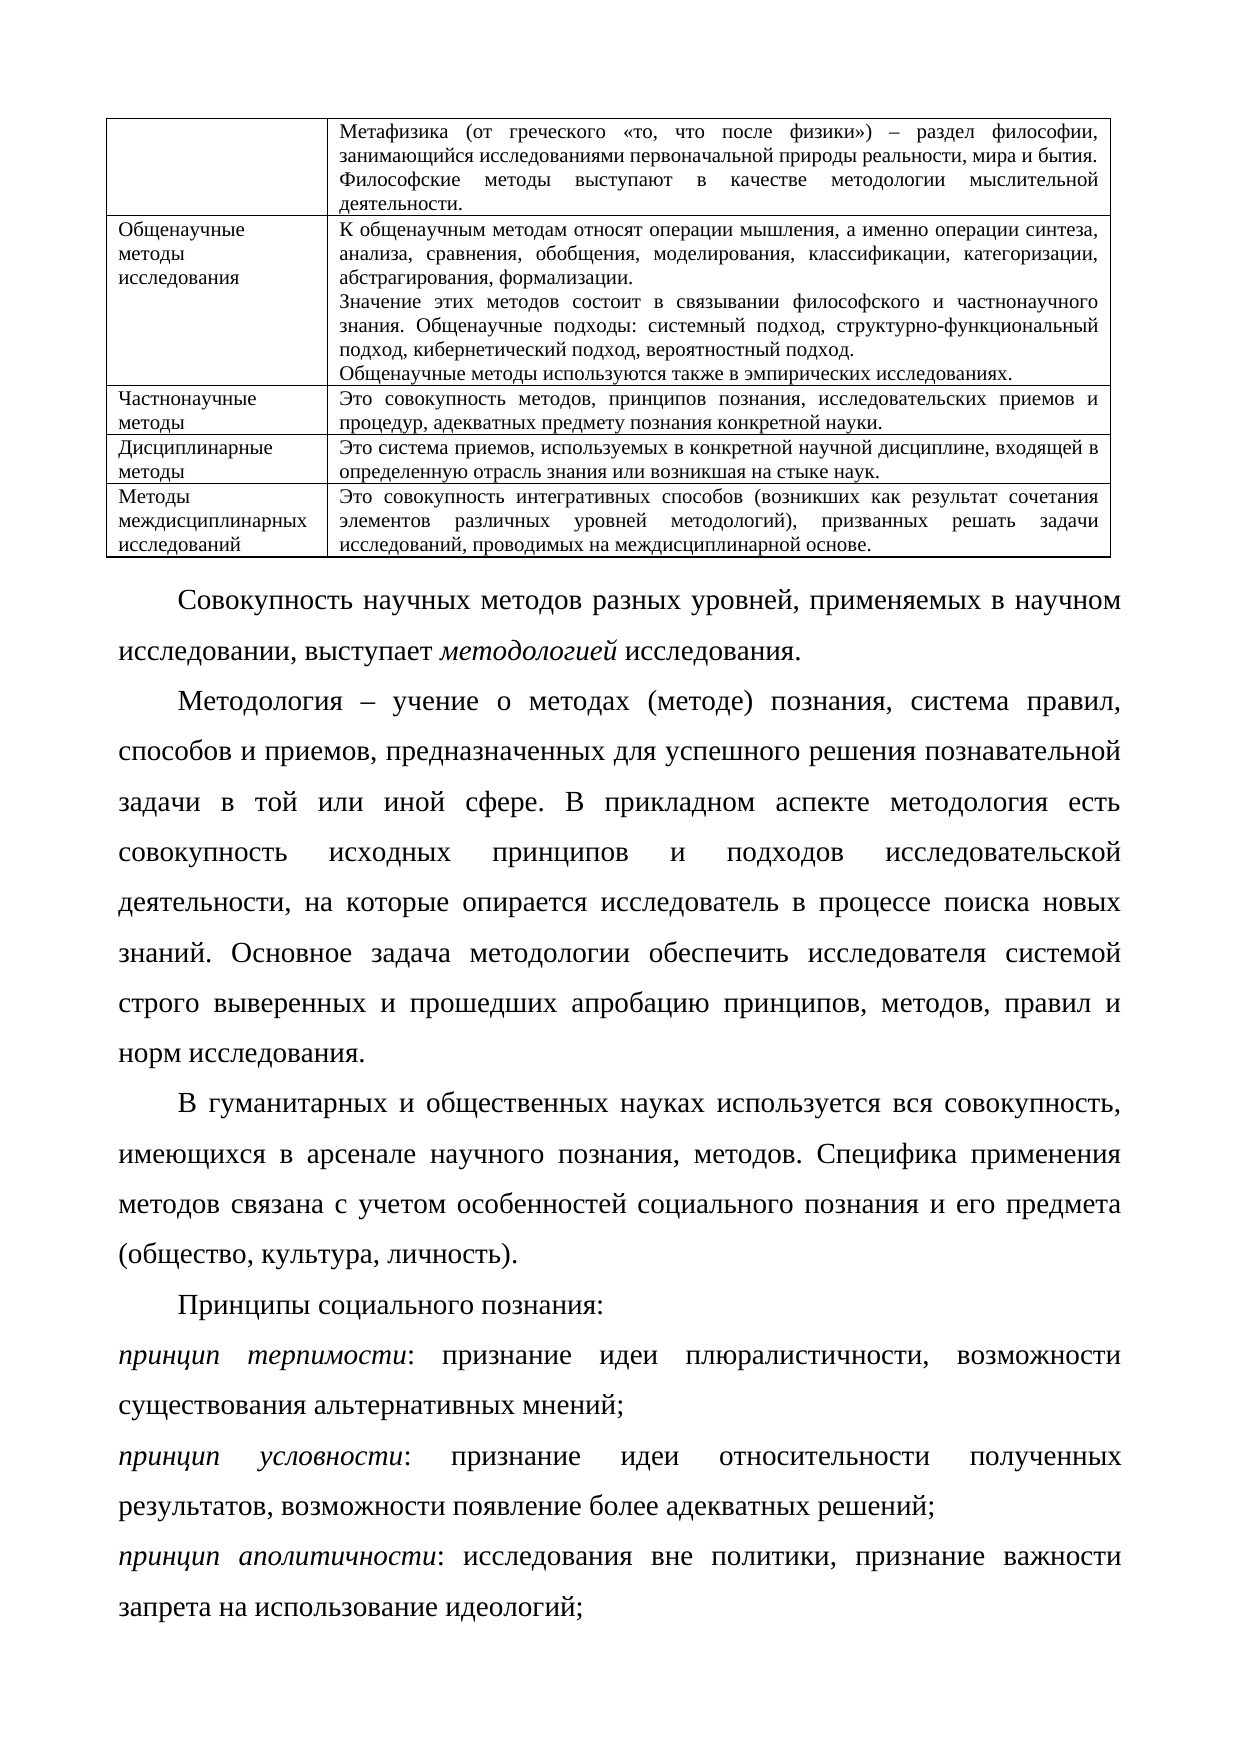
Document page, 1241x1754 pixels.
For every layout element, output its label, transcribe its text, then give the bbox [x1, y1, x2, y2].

table_cell К общенаучным методам относят операции мышления, а именно операции синтеза, анализа, сравнения, обобщения, моделирования, классификации, категоризации, абстрагирования, формализации. Значение этих методов состоит в связывании философского и частнонаучного знания. Общенаучные подходы: системный подход, структурно-функциональный подход, кибернетический подход, вероятностный подход. Общенаучные методы используются также в эмпирических исследованиях. [328, 216, 1110, 385]
text Совокупность научных методов разных уровней, применяемых в научном исследовании, выступает методологией исследования. [118, 582, 1122, 666]
table_cell Это совокупность методов, принципов познания, исследовательских приемов и процедур, адекватных предмету познания конкретной науки. [328, 386, 1110, 434]
table_cell Частнонаучные методы [107, 386, 327, 434]
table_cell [328, 119, 1110, 215]
table_cell Методы междисциплинарных исследований [107, 484, 327, 556]
text принцип аполитичности: исследования вне политики, признание важности запрета на использование идеологий; [118, 1538, 1122, 1622]
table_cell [107, 119, 327, 215]
table_cell Это совокупность интегративных способов (возникших как результат сочетания элементов различных уровней методологий), призванных решать задачи исследований, проводимых на междисциплинарной основе. [328, 484, 1110, 556]
text Принципы социального познания: [118, 1287, 1122, 1320]
table_cell Дисциплинарные методы [107, 435, 327, 483]
table_cell Это система приемов, используемых в конкретной научной дисциплине, входящей в определенную отрасль знания или возникшая на стыке наук. [328, 435, 1110, 483]
text В гуманитарных и общественных науках используется вся совокупность, имеющихся в арсенале научного познания, методов. Специфика применения методов связана с учетом особенностей социального познания и его предмета (общество, культура, личность). [118, 1086, 1122, 1270]
text Методология – учение о методах (методе) познания, система правил, способов и приемов, предназначенных для успешного решения познавательной задачи в той или иной сфере. В прикладном аспекте методология есть совокупность исходных принципов и подходов исследовательской деятельности, на которые опирается исследователь в процессе поиска новых знаний. Основное задача методологии обеспечить исследователя системой строго выверенных и прошедших апробацию принципов, методов, правил и норм исследования. [118, 683, 1122, 1069]
table_cell Общенаучные методы исследования [107, 216, 327, 385]
text принцип терпимости: признание идеи плюралистичности, возможности существования альтернативных мнений; [118, 1337, 1122, 1421]
text принцип условности: признание идеи относительности полученных результатов, возможности появление более адекватных решений; [118, 1438, 1122, 1522]
